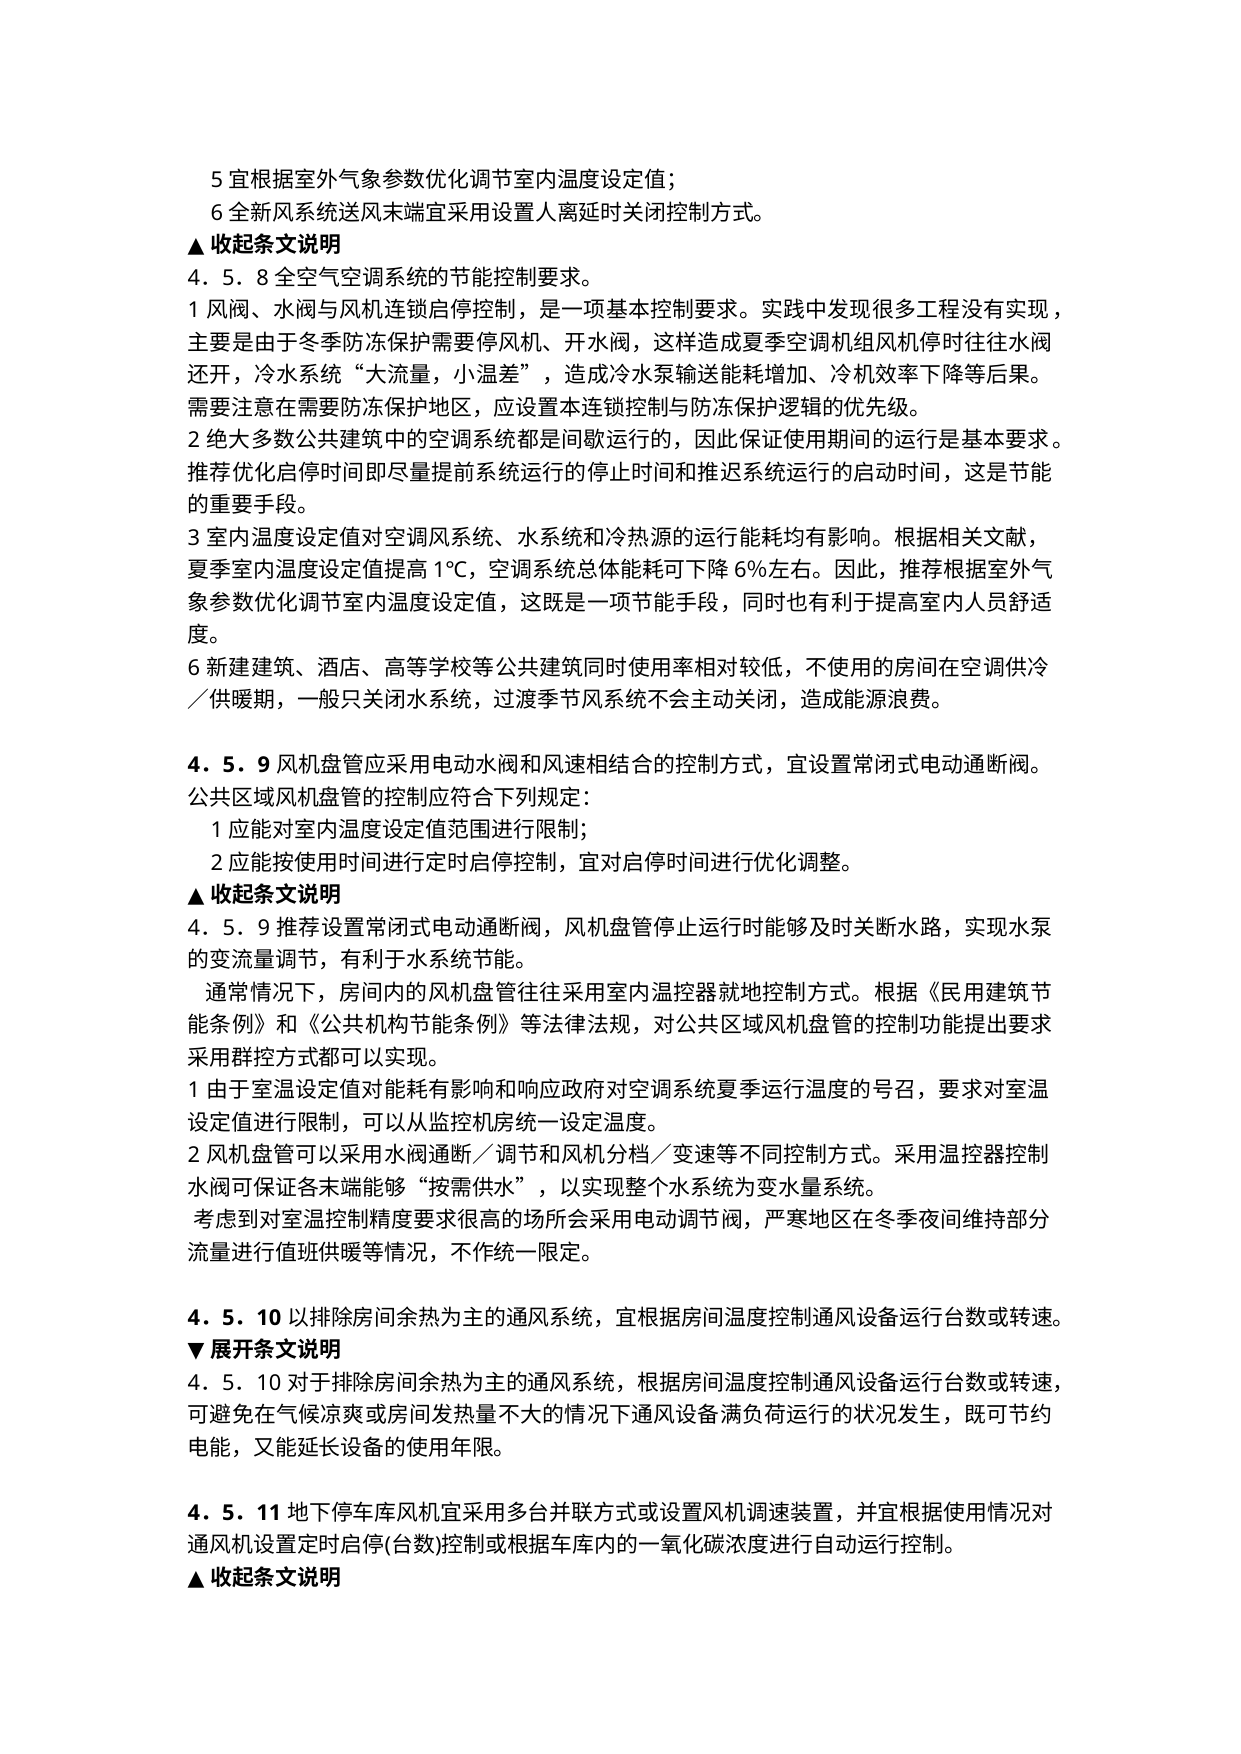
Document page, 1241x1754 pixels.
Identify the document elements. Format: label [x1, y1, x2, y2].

text [187, 162, 1053, 1592]
